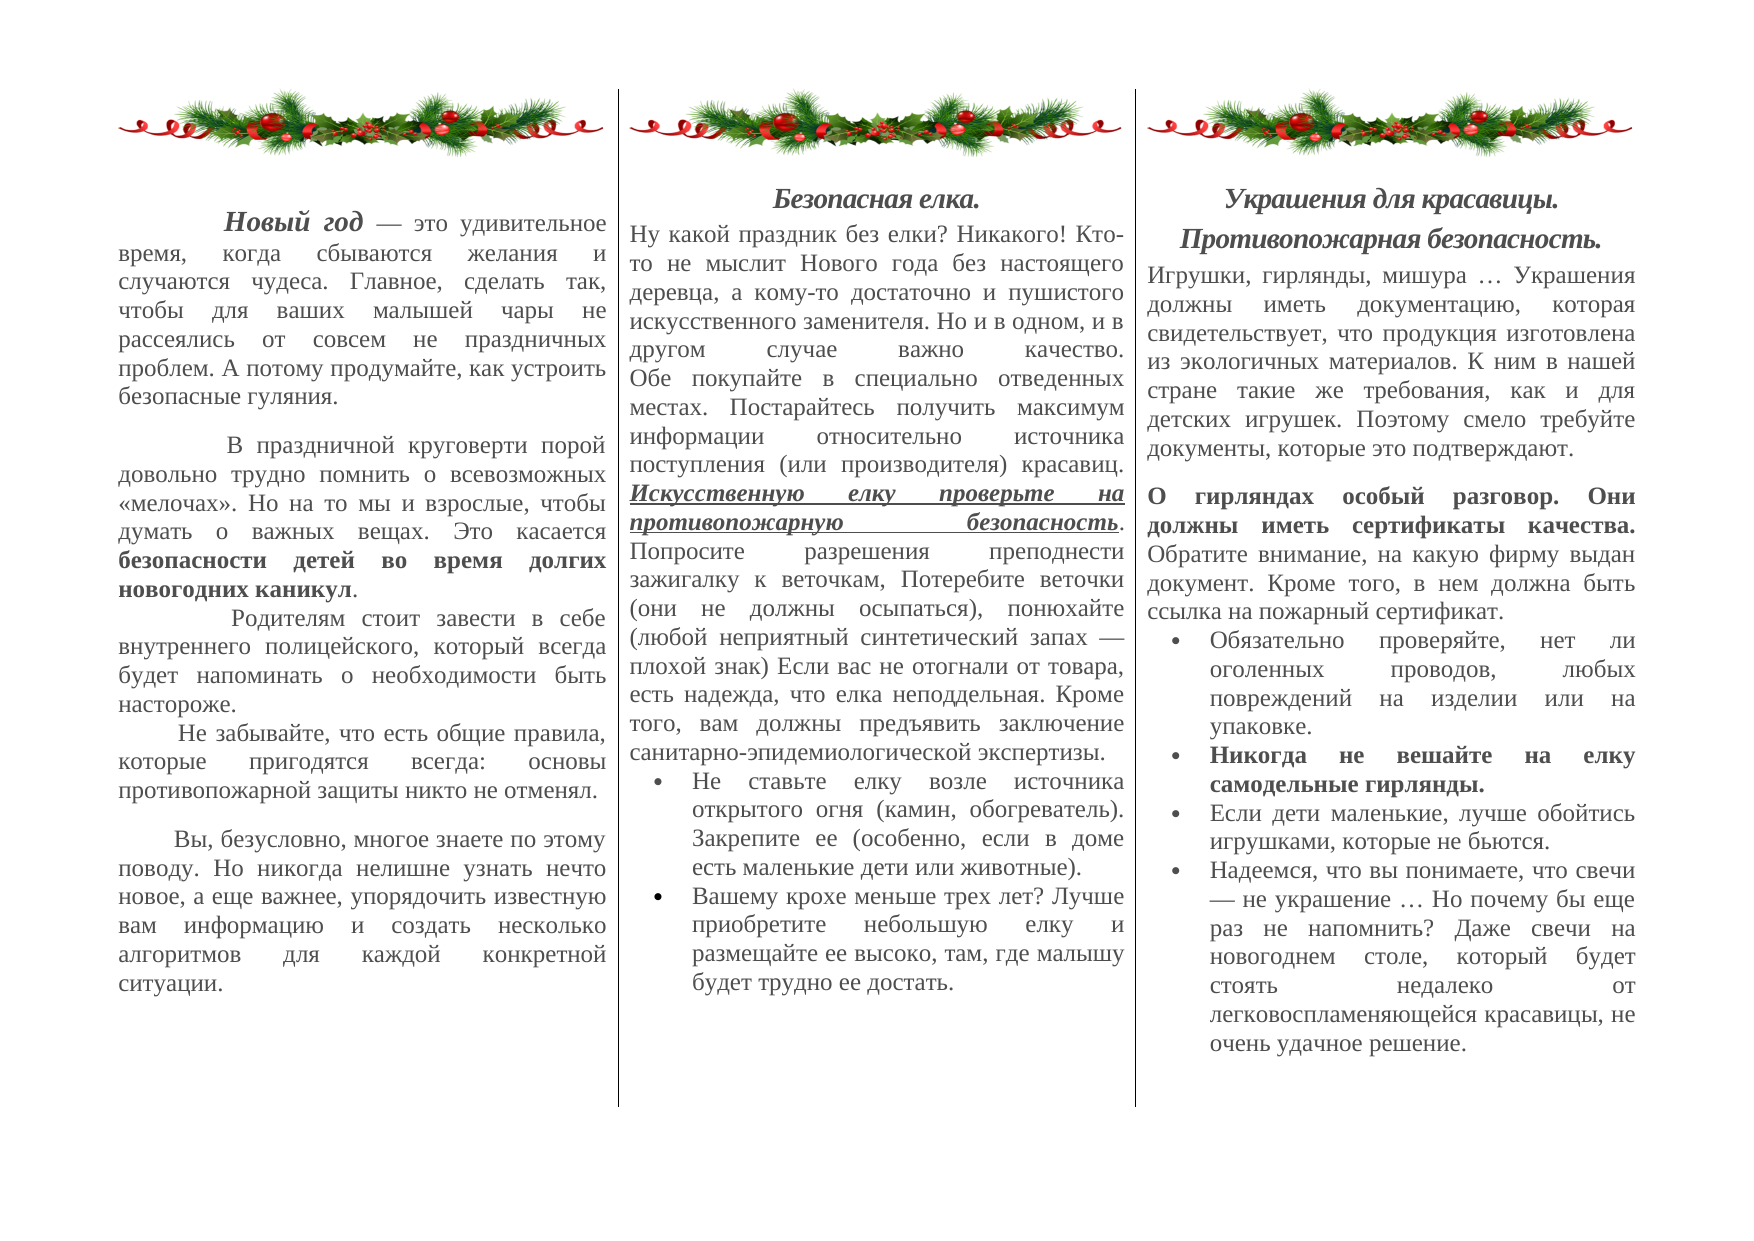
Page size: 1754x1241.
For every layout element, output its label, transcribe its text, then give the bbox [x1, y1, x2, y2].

picture [118, 88, 604, 157]
picture [1147, 88, 1633, 157]
table_header Украшения для красавицы. Противопожарная безопасность. Игрушки, гирлянды, мишура … Украшения должны иметь документацию, которая свидетельствует, что продукция изготовлена из экологичных материалов. К ним в нашей стране такие же требования, как и для детских игрушек. Поэтому смело требуйте документы, которые это подтверждают. О гирляндах особый разговор. Они должны иметь сертификаты качества. Обратите внимание, на какую фирму выдан документ. Кроме того, в нем должна быть ссылка на пожарный сертификат. Обязательно проверяйте, нет ли оголенных проводов, любых повреждений на изделии или на упаковке. Никогда не вешайте на елку самодельные гирлянды. Если дети маленькие, лучше обойтись игрушками, которые не бьются. Надеемся, что вы понимаете, что свечи — не украшение … Но почему бы еще раз не напомнить? Даже свечи на новогоднем столе, который будет стоять недалеко от легковоспламеняющейся красавицы, не очень удачное решение. [1136, 89, 1647, 1107]
table_header Новый год — это удивительное время, когда сбываются желания и случаются чудеса. Главное, сделать так, чтобы для ваших малышей чары не рассеялись от совсем не праздничных проблем. А потому продумайте, как устроить безопасные гуляния. В праздничной круговерти порой довольно трудно помнить о всевозможных «мелочах». Но на то мы и взрослые, чтобы думать о важных вещах. Это касается безопасности детей во время долгих новогодних каникул. Родителям стоит завести в себе внутреннего полицейского, который всегда будет напоминать о необходимости быть настороже. Не забывайте, что есть общие правила, которые пригодятся всегда: основы противопожарной защиты никто не отменял. Вы, безусловно, многое знаете по этому поводу. Но никогда нелишне узнать нечто новое, а еще важнее, упорядочить известную вам информацию и создать несколько алгоритмов для каждой конкретной ситуации. [107, 89, 618, 1107]
picture [629, 88, 1122, 157]
table_header Безопасная елка. Ну какой праздник без елки? Никакого! Кто-то не мыслит Нового года без настоящего деревца, а кому-то достаточно и пушистого искусственного заменителя. Но и в одном, и в другом случае важно качество. Обе покупайте в специально отведенных местах. Постарайтесь получить максимум информации относительно источника поступления (или производителя) красавиц. Искусственную елку проверьте на противопожарную безопасность. Попросите разрешения преподнести зажигалку к веточкам, Потеребите веточки (они не должны осыпаться), понюхайте (любой неприятный синтетический запах — плохой знак) Если вас не отогнали от товара, есть надежда, что елка неподдельная. Кроме того, вам должны предъявить заключение санитарно-эпидемиологической экспертизы. Не ставьте елку возле источника открытого огня (камин, обогреватель). Закрепите ее (особенно, если в доме есть маленькие дети или животные). Вашему крохе меньше трех лет? Лучше приобретите небольшую елку и размещайте ее высоко, там, где малышу будет трудно ее достать. [619, 89, 1135, 1107]
